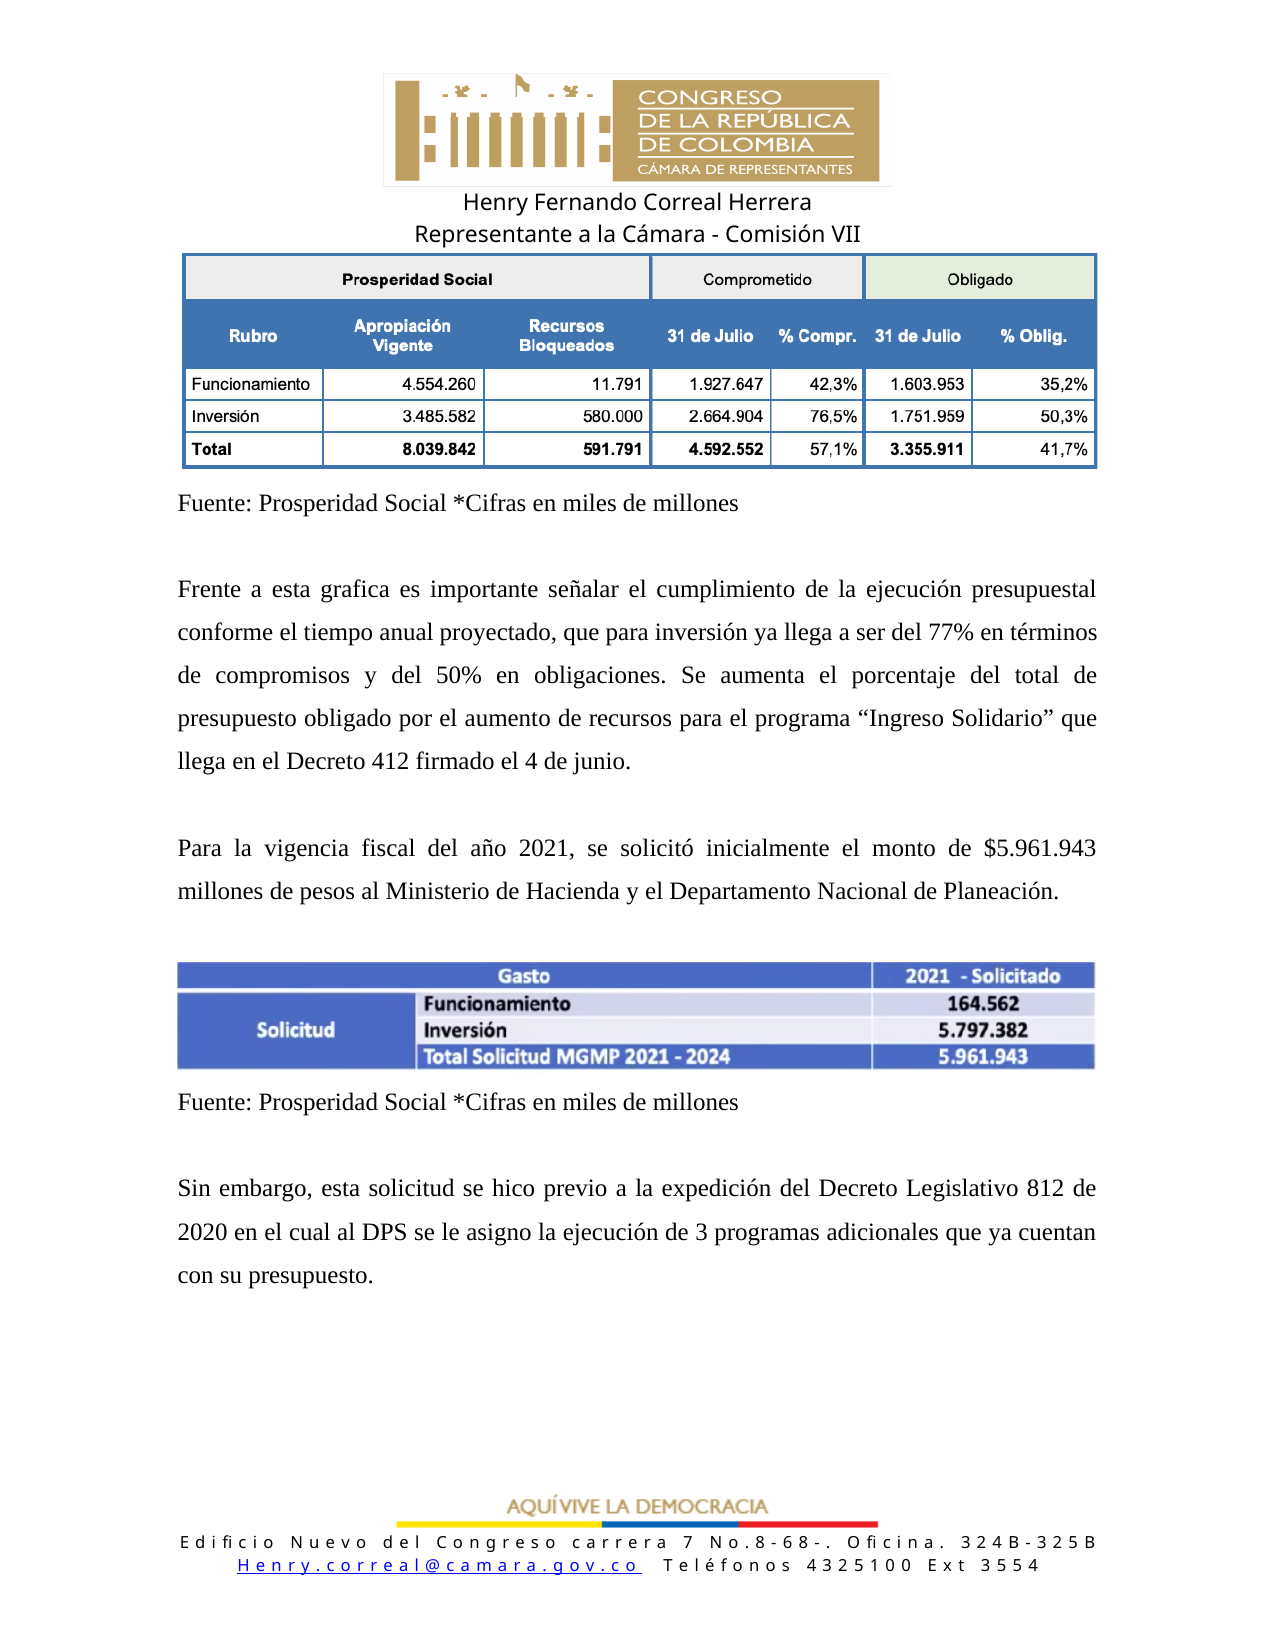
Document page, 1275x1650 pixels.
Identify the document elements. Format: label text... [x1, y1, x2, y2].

text Para la vigencia fiscal del año 2021, se solicitó inicialmente el monto de $5.961.943 millones de pesos al Ministerio de Hacienda y el Departamento Nacional de Planeación. [177, 833, 1098, 904]
text Sin embargo, esta solicitud se hico previo a la expedición del Decreto Legislativo 812 de 2020 en el cual al DPS se le asigno la ejecución de 3 programas adicionales que ya cuentan con su presupuesto. [177, 1173, 1098, 1288]
picture [177, 248, 1098, 475]
picture [382, 1487, 893, 1531]
text Fuente: Prosperidad Social *Cifras en miles de millones [177, 488, 1098, 516]
picture [177, 962, 1098, 1074]
text Frente a esta grafica es importante señalar el cumplimiento de la ejecución presupuestal conforme el tiempo anual proyectado, que para inversión ya llega a ser del 77% en términos de compromisos y del 50% en obligaciones. Se aumenta el porcentaje del total de presupuesto obligado por el aumento de recursos para el programa “Ingreso Solidario” que llega en el Decreto 412 firmado el 4 de junio. [177, 574, 1098, 775]
text Fuente: Prosperidad Social *Cifras en miles de millones [177, 1087, 1098, 1116]
picture [383, 73, 892, 187]
